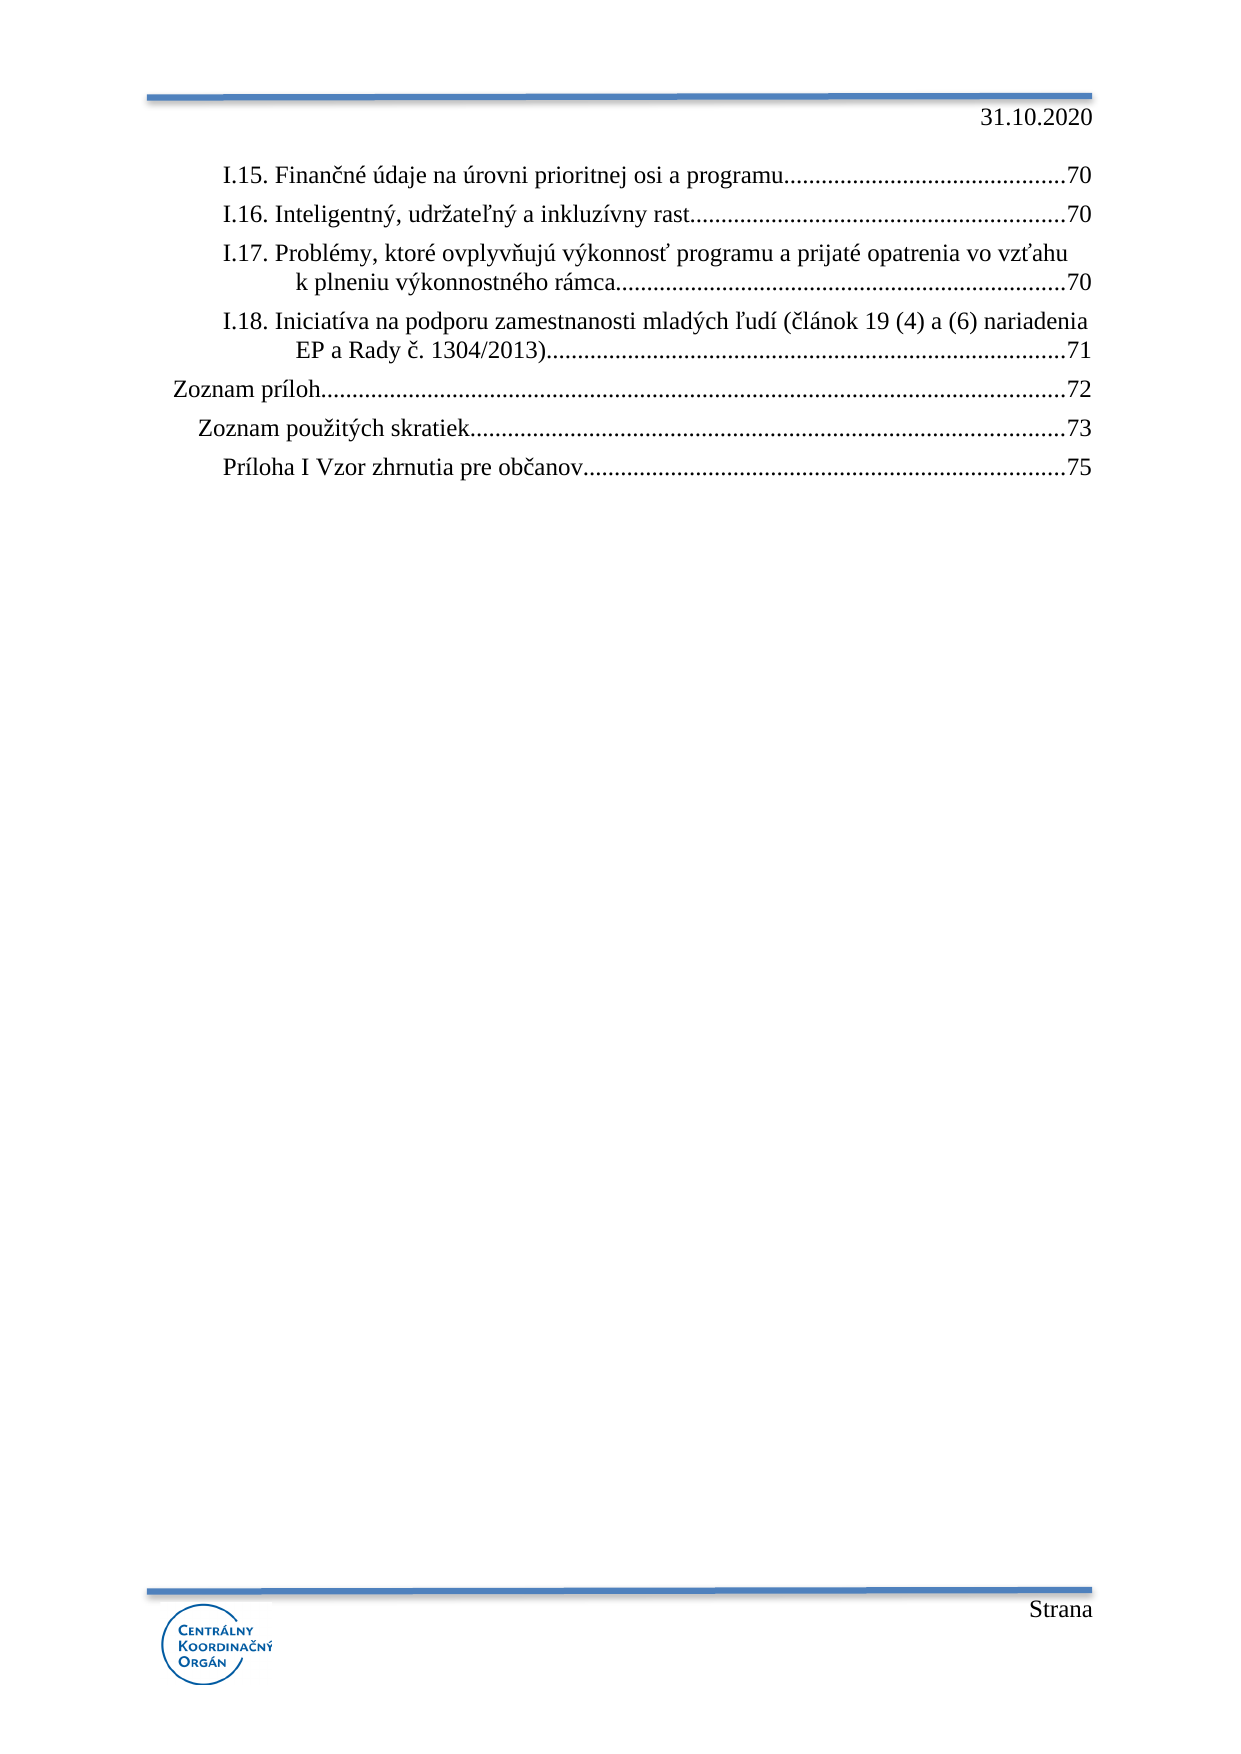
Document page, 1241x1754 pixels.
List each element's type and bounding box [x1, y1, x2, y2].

picture [159, 1602, 272, 1684]
